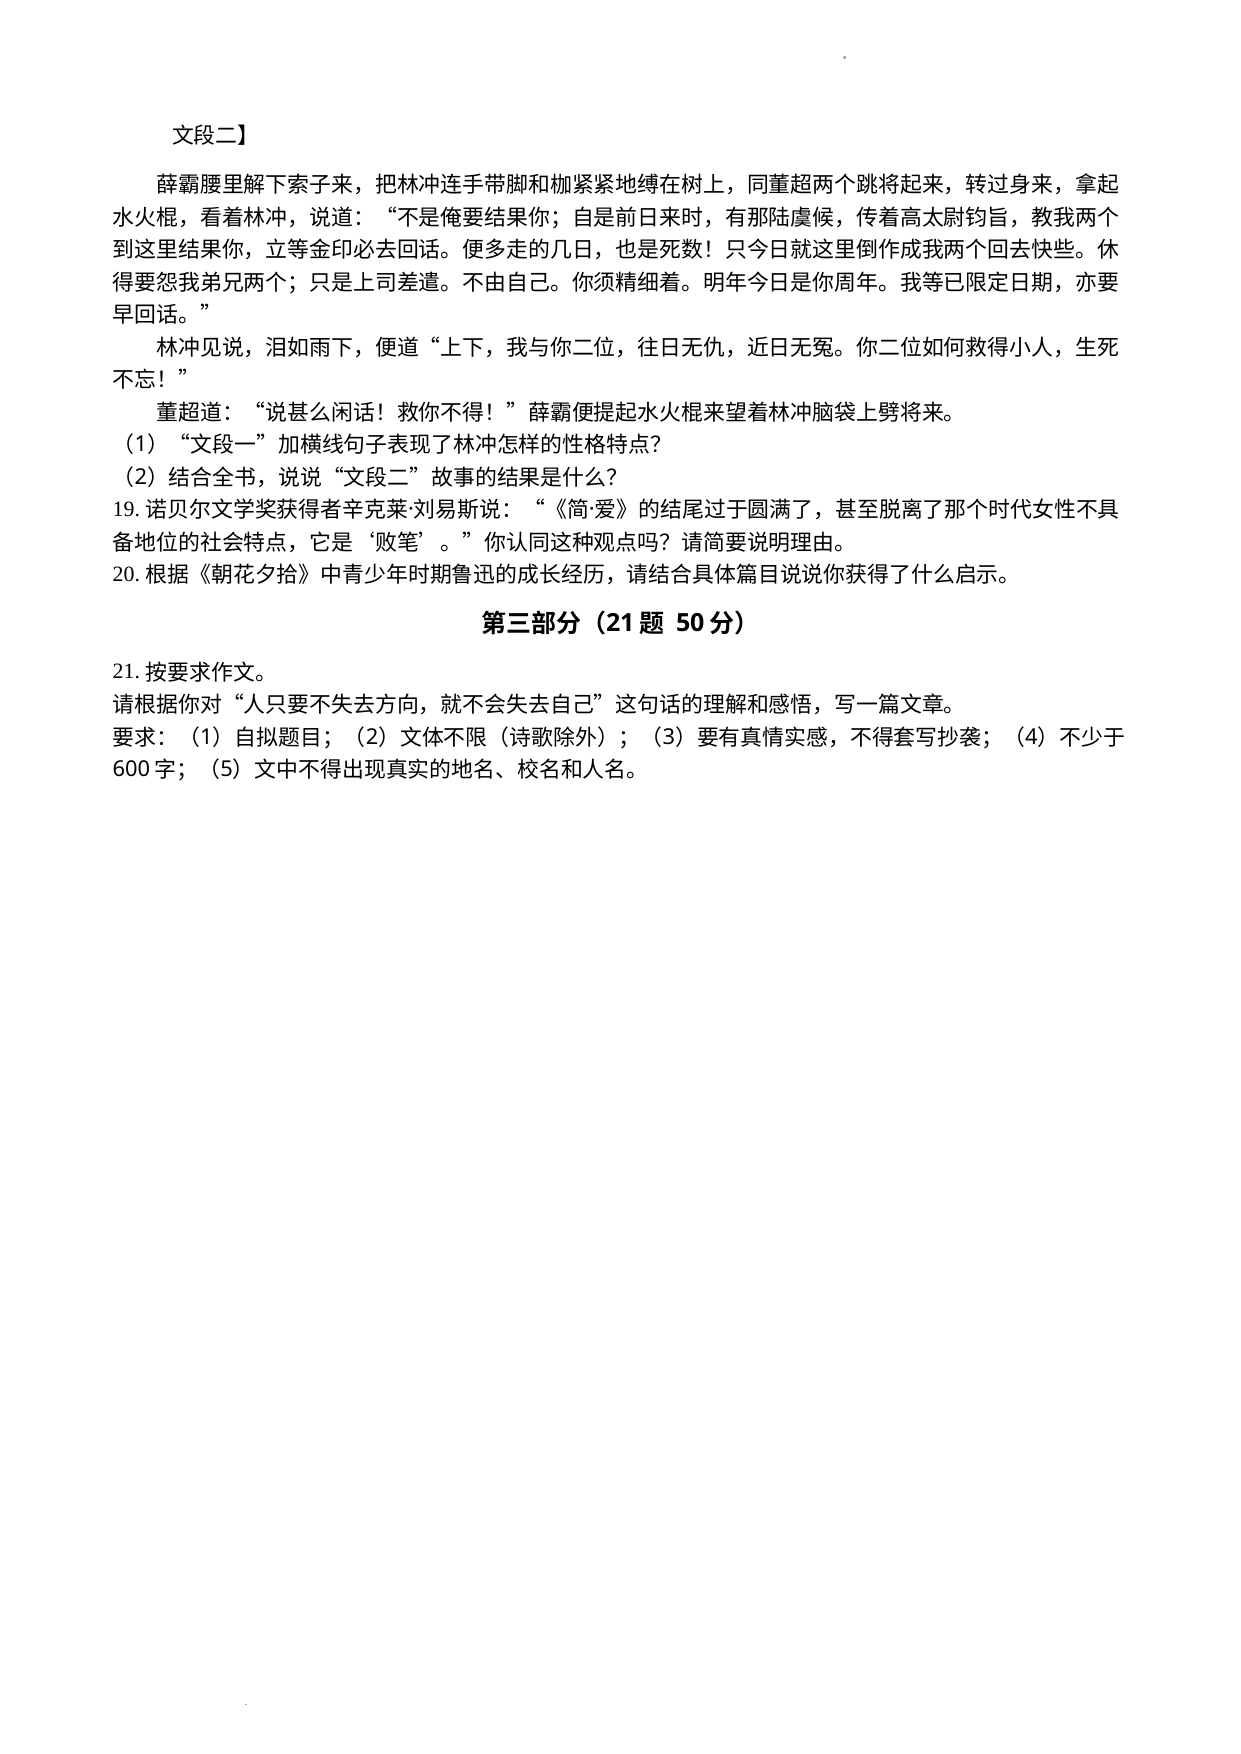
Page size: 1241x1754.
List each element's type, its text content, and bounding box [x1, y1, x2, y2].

text 20. 根据《朝花夕拾》中青少年时期鲁迅的成长经历，请结合具体篇目说说你获得了什么启示。 [112, 557, 1128, 589]
text （2）结合全书，说说“文段二”故事的结果是什么？ [112, 459, 1128, 492]
text 文段二】 [112, 102, 1128, 167]
text 要求：（1）自拟题目；（2）文体不限（诗歌除外）；（3）要有真情实感，不得套写抄袭；（4）不少于600字；（5）文中不得出现真实的地名、校名和人名。 [112, 719, 1128, 784]
text 董超道：“说甚么闲话！救你不得！”薛霸便提起水火棍来望着林冲脑袋上劈将来。 [112, 394, 1128, 427]
text 第三部分（21题 50分） [112, 589, 1128, 654]
text 林冲见说，泪如雨下，便道“上下，我与你二位，往日无仇，近日无冤。你二位如何救得小人，生死不忘！” [112, 329, 1128, 394]
text 薛霸腰里解下索子来，把林冲连手带脚和枷紧紧地缚在树上，同董超两个跳将起来，转过身来，拿起水火棍，看着林冲，说道：“不是俺要结果你；自是前日来时，有那陆虞候，传着高太尉钧旨，教我两个到这里结果你，立等金印必去回话。便多走的几日，也是死数！只今日就这里倒作成我两个回去快些。休得要怨我弟兄两个；只是上司差遣。不由自己。你须精细着。明年今日是你周年。我等已限定日期，亦要早回话。” [112, 167, 1128, 329]
text （1）“文段一”加横线句子表现了林冲怎样的性格特点？ [112, 427, 1128, 459]
text 请根据你对“人只要不失去方向，就不会失去自己”这句话的理解和感悟，写一篇文章。 [112, 687, 1128, 719]
text 21. 按要求作文。 [112, 654, 1128, 687]
text 19. 诺贝尔文学奖获得者辛克莱·刘易斯说：“《简·爱》的结尾过于圆满了，甚至脱离了那个时代女性不具备地位的社会特点，它是‘败笔’。”你认同这种观点吗？请简要说明理由。 [112, 492, 1128, 557]
